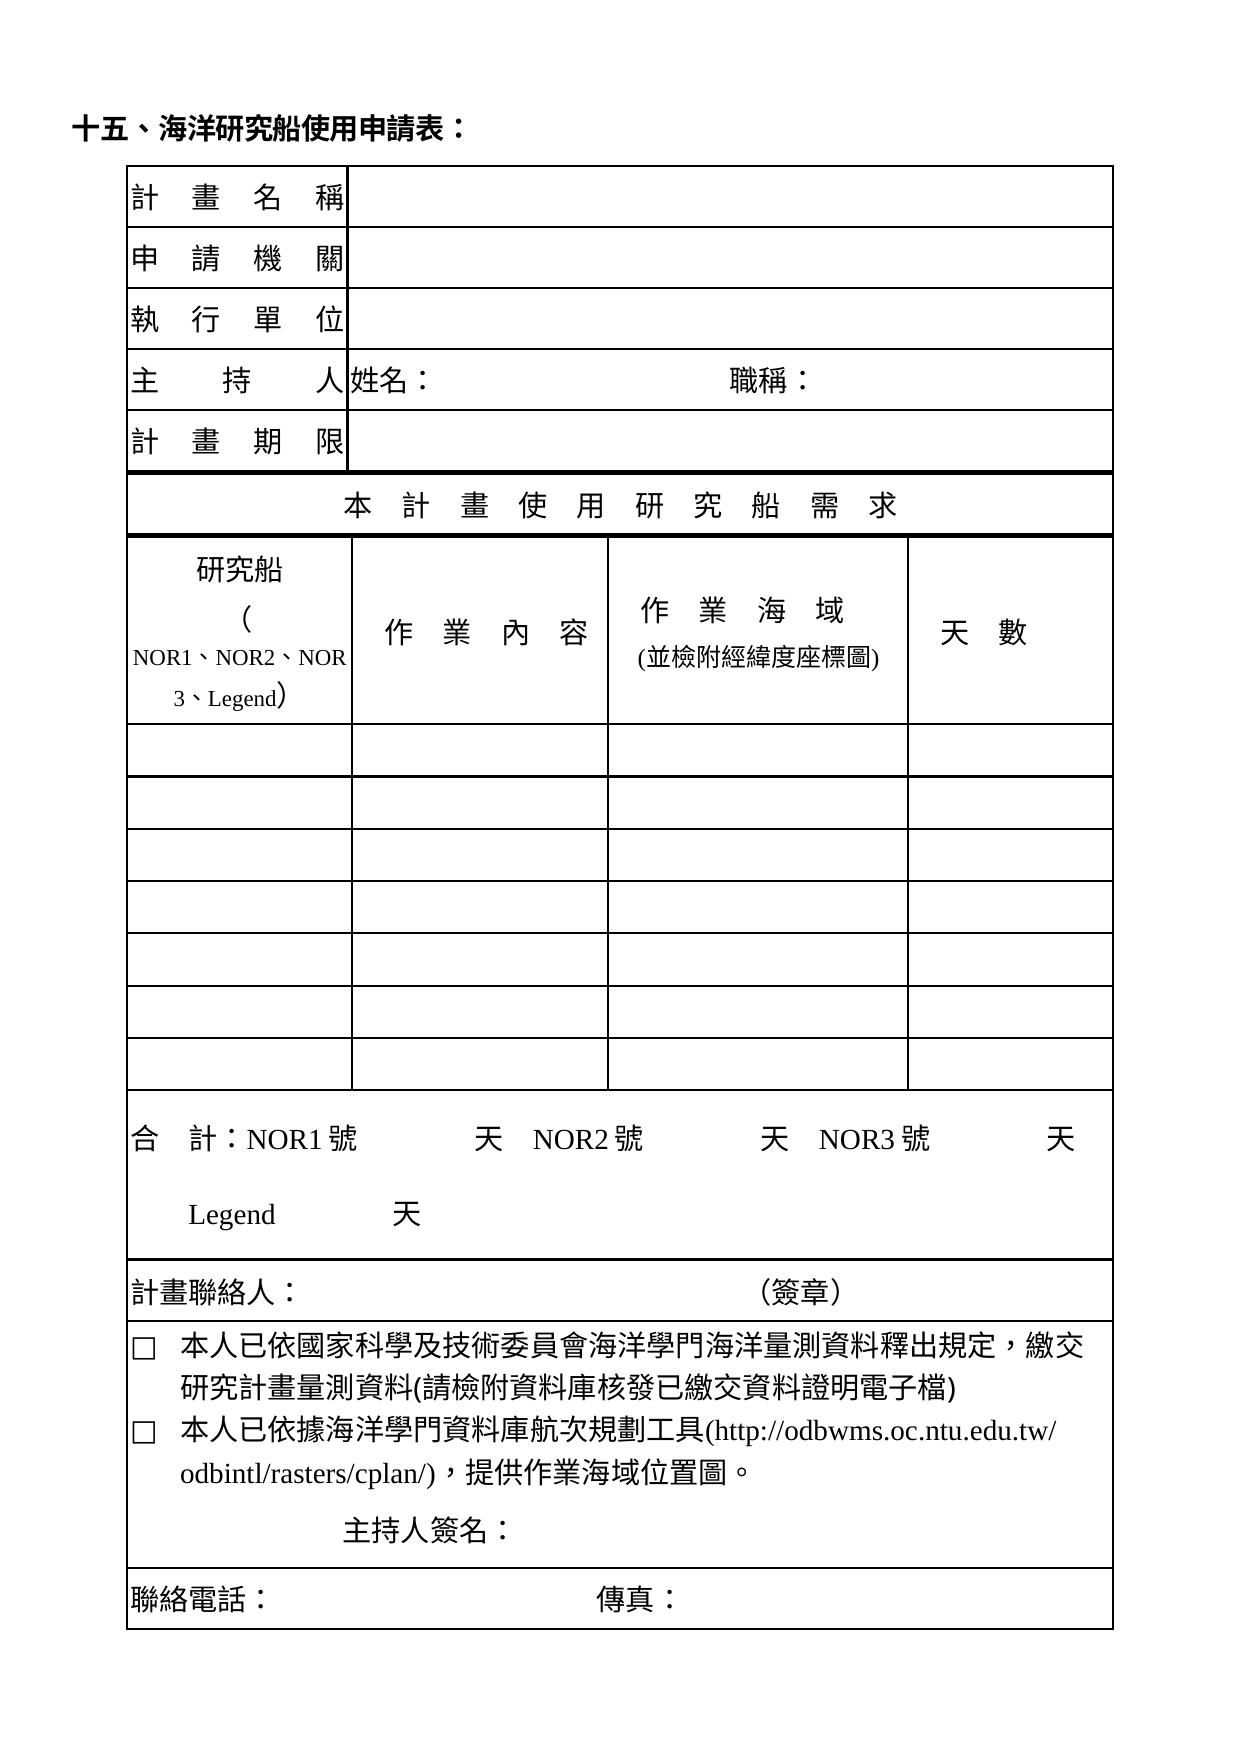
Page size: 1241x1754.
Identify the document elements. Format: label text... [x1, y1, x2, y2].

table_cell [909, 1039, 1112, 1089]
table_cell 本人已依國家科學及技術委員會海洋學門海洋量測資料釋出規定，繳交研究計畫量測資料(請檢附資料庫核發已繳交資料證明電子檔) 本人已依據海洋學門資料庫航次規劃工具(http://odbwms.oc.ntu.edu.tw/odbintl/rasters/cplan/)，提供作業海域位置圖。 主持人簽名： [128, 1322, 1112, 1567]
table_cell 天 數 [909, 538, 1112, 723]
table_cell [909, 987, 1112, 1037]
table_cell [609, 1039, 907, 1089]
table_cell [909, 725, 1112, 775]
table_cell 聯絡電話： 傳真： [128, 1569, 1112, 1628]
table_cell [128, 882, 351, 932]
table_cell 計畫聯絡人： （簽章） [128, 1261, 1112, 1320]
table_cell 本 計 畫 使 用 研 究 船 需 求 [128, 475, 1112, 533]
table_cell [353, 725, 607, 775]
table_cell [909, 934, 1112, 984]
table_cell [353, 882, 607, 932]
table_cell 姓名： 職稱： [349, 350, 1112, 409]
table_cell [349, 411, 1112, 470]
table_cell [353, 934, 607, 984]
text 十五、海洋研究船使用申請表： [71, 89, 1169, 164]
table_cell 主持人 [128, 350, 346, 409]
table_cell [609, 882, 907, 932]
table_cell 執行單位 [128, 289, 346, 348]
table_cell [128, 830, 351, 880]
table_cell [353, 778, 607, 828]
table_cell [909, 882, 1112, 932]
table_cell 作 業 海 域 (並檢附經緯度座標圖) [609, 538, 907, 723]
table_cell 計畫期限 [128, 411, 346, 470]
table_cell 研究船 （NOR1、NOR2、NOR3、Legend） [128, 538, 351, 723]
table_cell [349, 228, 1112, 287]
table_cell [353, 1039, 607, 1089]
table_cell [128, 987, 351, 1037]
table_cell [128, 778, 351, 828]
table_cell [353, 987, 607, 1037]
table_cell [609, 934, 907, 984]
table_cell [609, 987, 907, 1037]
table_cell [609, 778, 907, 828]
table_cell [909, 778, 1112, 828]
table_cell [128, 934, 351, 984]
table_header [349, 167, 1112, 226]
table_cell [609, 830, 907, 880]
table_cell 合 計：NOR1號 天 NOR2號 天 NOR3號 天 Legend 天 [128, 1091, 1112, 1258]
table_cell [128, 1039, 351, 1089]
table_cell [909, 830, 1112, 880]
table_cell [353, 830, 607, 880]
table_cell [609, 725, 907, 775]
table_cell [349, 289, 1112, 348]
table_cell [128, 725, 351, 775]
table_header 計畫名稱 [128, 167, 346, 226]
table_cell 申請機關 [128, 228, 346, 287]
table_cell 作 業 內 容 [353, 538, 607, 723]
